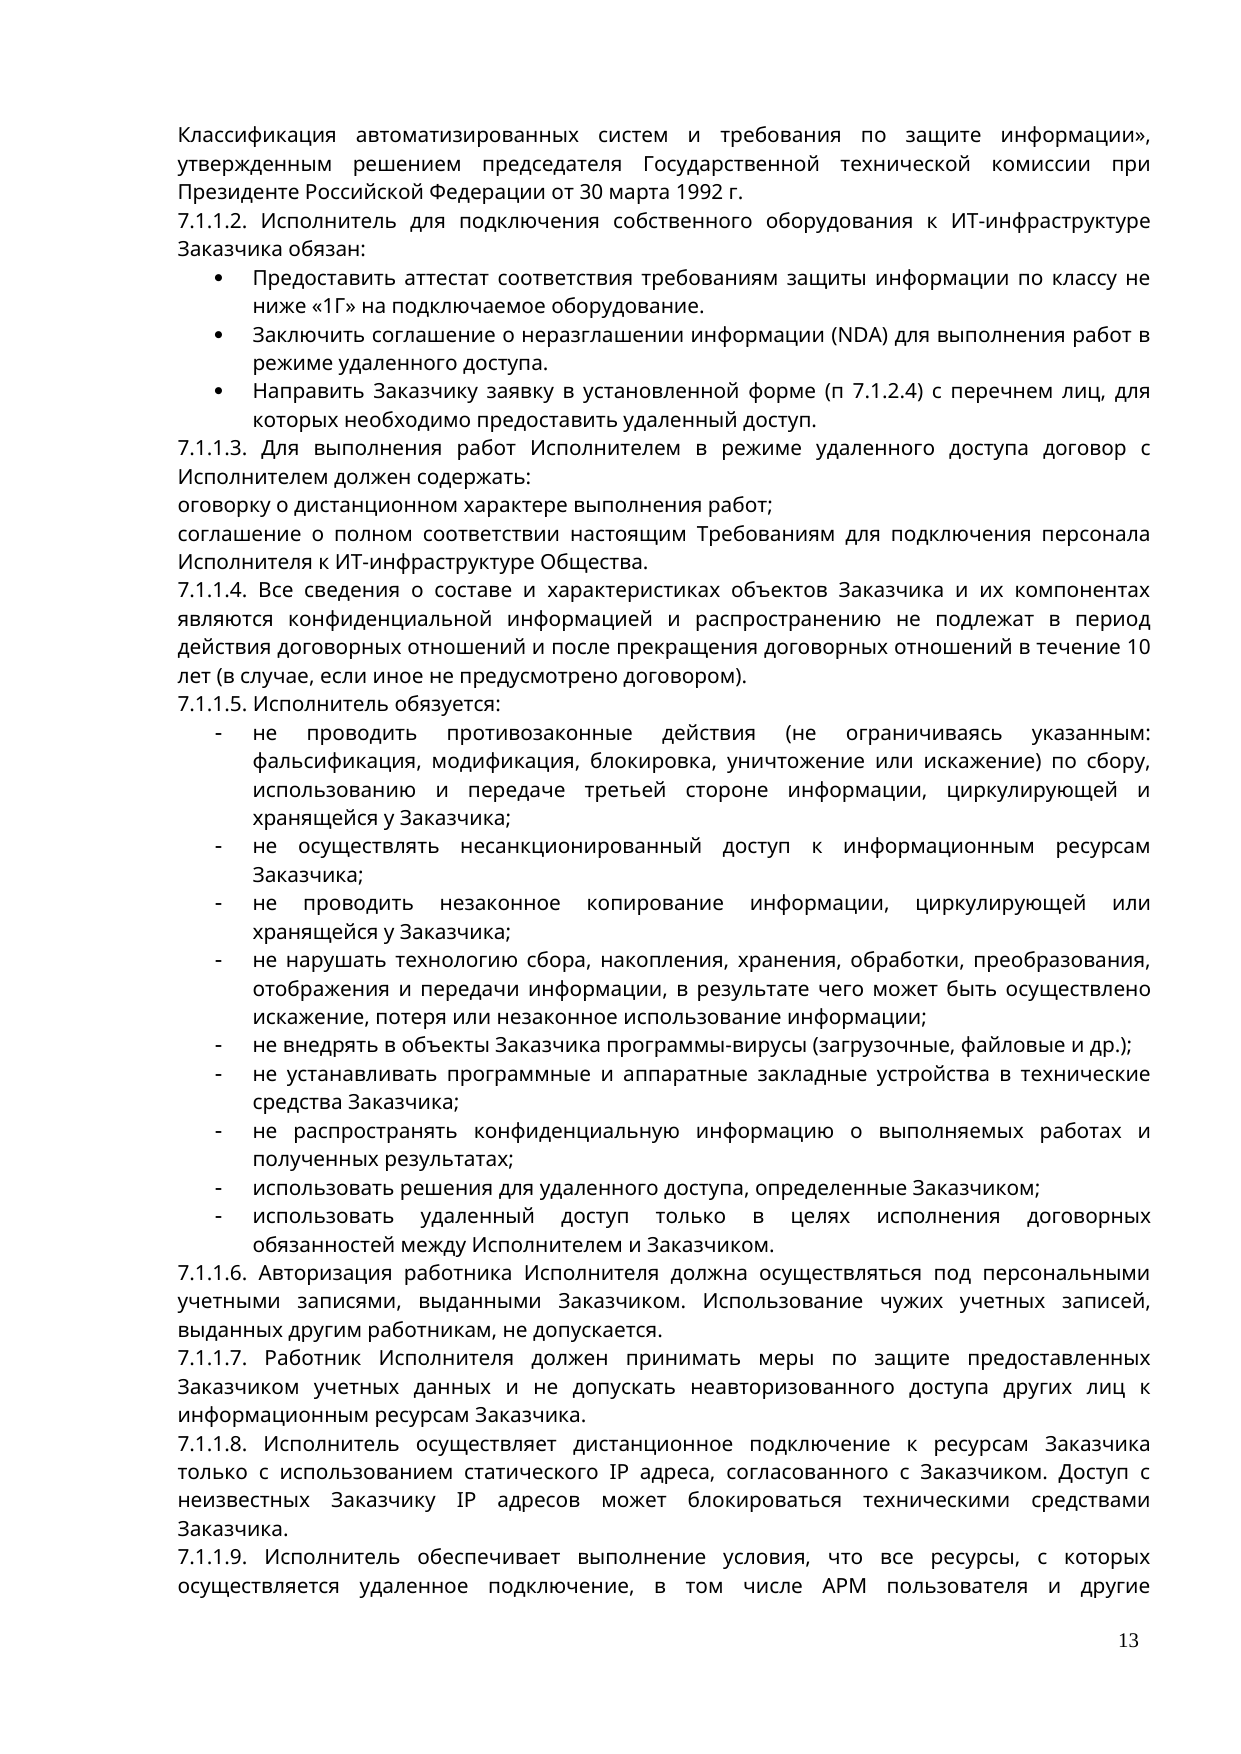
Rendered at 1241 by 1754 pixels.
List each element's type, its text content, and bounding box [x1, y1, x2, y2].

list не проводить незаконное копирование информации, циркулирующей или хранящейся у Заказчика; [215, 888, 1152, 945]
list Заключить соглашение о неразглашении информации (NDA) для выполнения работ в режиме удаленного доступа. [215, 320, 1152, 377]
text 7.1.1.3. Для выполнения работ Исполнителем в режиме удаленного доступа договор с Исполнителем должен содержать: [177, 433, 1152, 490]
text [177, 121, 1152, 206]
list Направить Заказчику заявку в установленной форме (п 7.1.2.4) с перечнем лиц, для которых необходимо предоставить удаленный доступ. [215, 377, 1152, 433]
text оговорку о дистанционном характере выполнения работ; [177, 490, 1152, 519]
list не устанавливать программные и аппаратные закладные устройства в технические средства Заказчика; [215, 1059, 1152, 1116]
text 7.1.1.6. Авторизация работника Исполнителя должна осуществляться под персональными учетными записями, выданными Заказчиком. Использование чужих учетных записей, выданных другим работникам, не допускается. [177, 1258, 1152, 1343]
text соглашение о полном соответствии настоящим Требованиям для подключения персонала Исполнителя к ИТ-инфраструктуре Общества. [177, 519, 1152, 576]
list использовать решения для удаленного доступа, определенные Заказчиком; [215, 1173, 1152, 1201]
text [177, 1542, 1152, 1599]
text 7.1.1.4. Все сведения о составе и характеристиках объектов Заказчика и их компонентах являются конфиденциальной информацией и распространению не подлежат в период действия договорных отношений и после прекращения договорных отношений в течение 10 лет (в случае, если иное не предусмотрено договором). [177, 576, 1152, 689]
text 7.1.1.5. Исполнитель обязуется: [177, 689, 1152, 718]
list не осуществлять несанкционированный доступ к информационным ресурсам Заказчика; [215, 832, 1152, 888]
list Предоставить аттестат соответствия требованиям защиты информации по классу не ниже «1Г» на подключаемое оборудование. [215, 263, 1152, 320]
list не нарушать технологию сбора, накопления, хранения, обработки, преобразования, отображения и передачи информации, в результате чего может быть осуществлено искажение, потеря или незаконное использование информации; [215, 945, 1152, 1031]
list не внедрять в объекты Заказчика программы-вирусы (загрузочные, файловые и др.); [215, 1031, 1152, 1059]
list не распространять конфиденциальную информацию о выполняемых работах и полученных результатах; [215, 1116, 1152, 1173]
list использовать удаленный доступ только в целях исполнения договорных обязанностей между Исполнителем и Заказчиком. [215, 1201, 1152, 1258]
text 7.1.1.7. Работник Исполнителя должен принимать меры по защите предоставленных Заказчиком учетных данных и не допускать неавторизованного доступа других лиц к информационным ресурсам Заказчика. [177, 1343, 1152, 1429]
text 7.1.1.8. Исполнитель осуществляет дистанционное подключение к ресурсам Заказчика только с использованием статического IP адреса, согласованного с Заказчиком. Доступ с неизвестных Заказчику IP адресов может блокироваться техническими средствами Заказчика. [177, 1429, 1152, 1542]
text 7.1.1.2. Исполнитель для подключения собственного оборудования к ИТ-инфраструктуре Заказчика обязан: [177, 206, 1152, 263]
list не проводить противозаконные действия (не ограничиваясь указанным: фальсификация, модификация, блокировка, уничтожение или искажение) по сбору, использованию и передаче третьей стороне информации, циркулирующей и хранящейся у Заказчика; [215, 718, 1152, 832]
